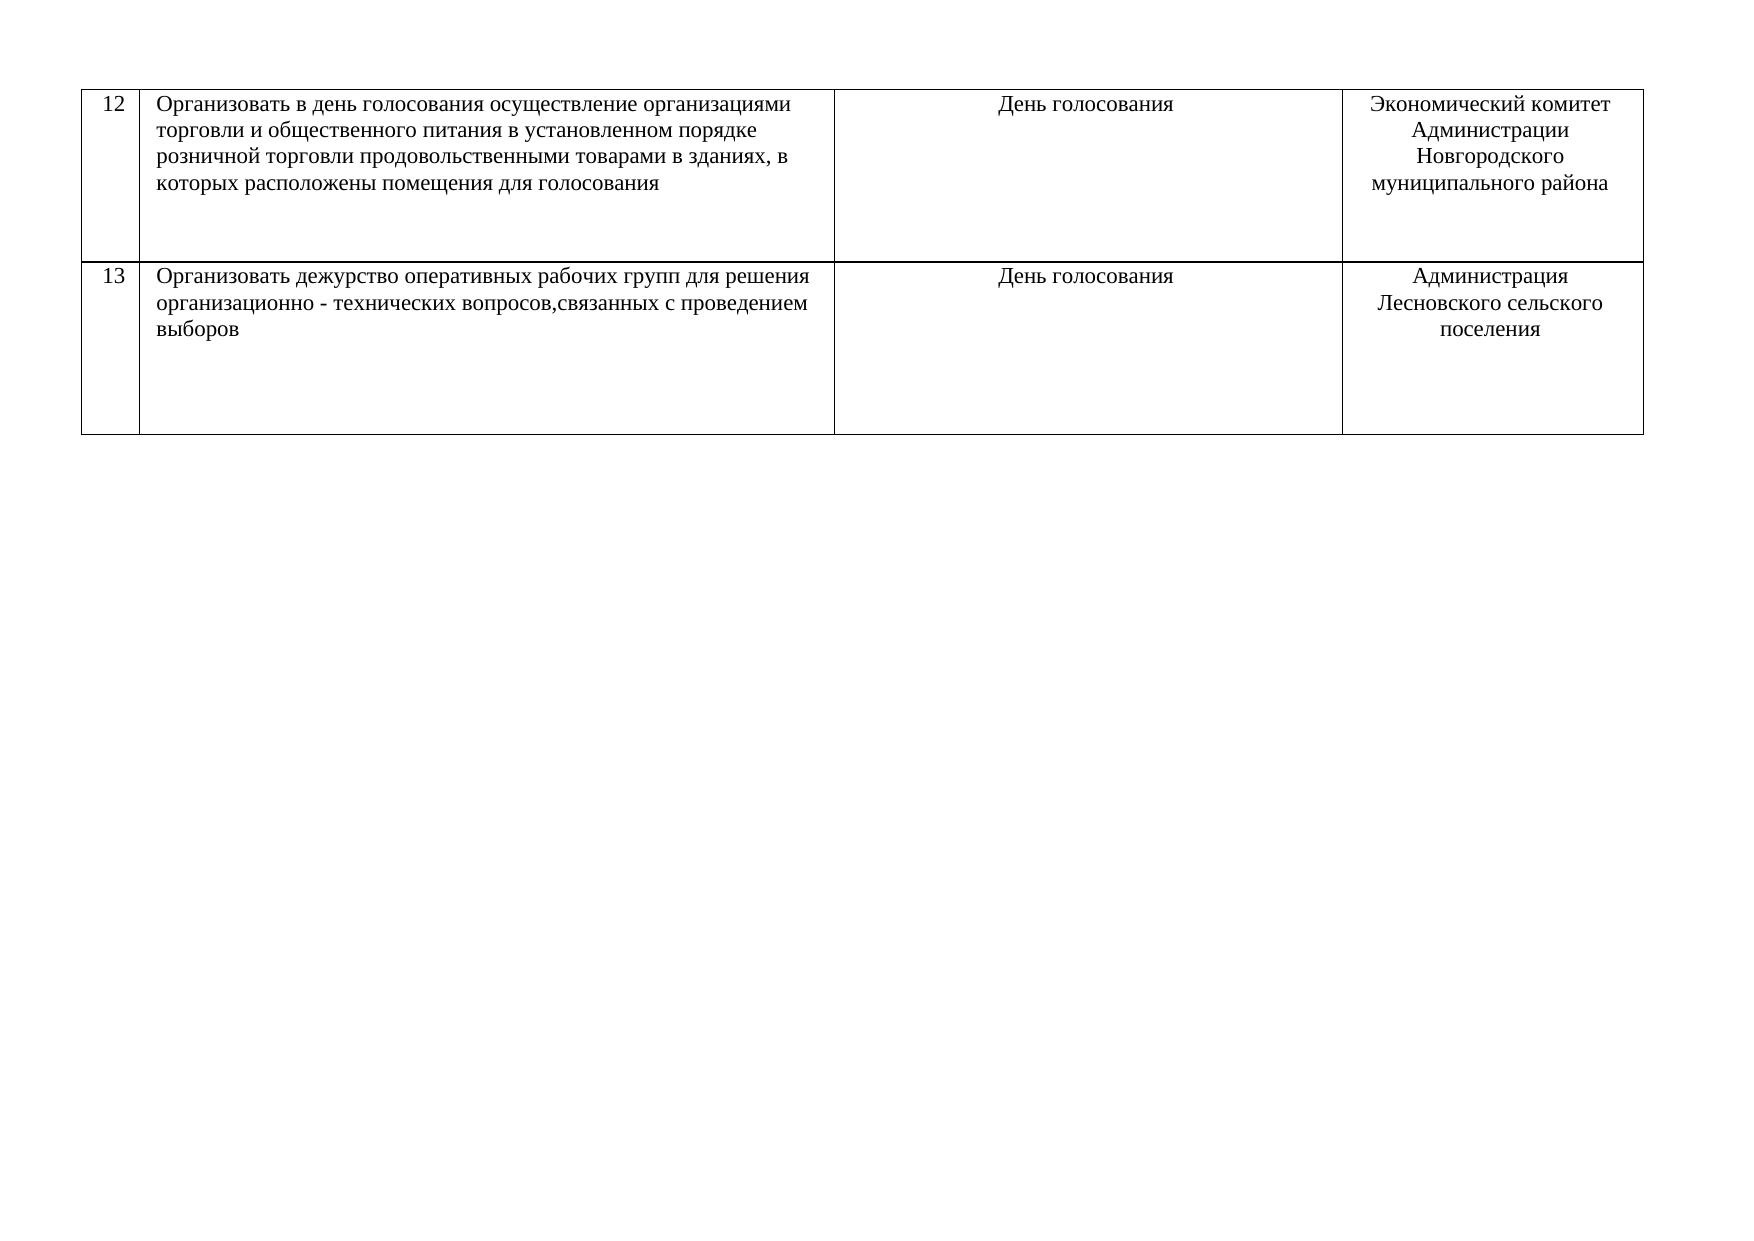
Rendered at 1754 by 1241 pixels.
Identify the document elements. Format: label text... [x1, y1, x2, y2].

table_cell День голосования [835, 263, 1342, 434]
table_cell Организовать дежурство оперативных рабочих групп для решения организационно - технических вопросов,связанных с проведением выборов [140, 263, 834, 434]
table_cell 12 [82, 90, 139, 261]
table_cell Администрация Лесновского сельского поселения [1343, 263, 1643, 434]
table_cell День голосования [835, 90, 1342, 261]
table_cell Организовать в день голосования осуществление организациями торговли и общественного питания в установленном порядке розничной торговли продовольственными товарами в зданиях, в которых расположены помещения для голосования [140, 90, 834, 261]
table_cell Экономический комитет Администрации Новгородского муниципального района [1343, 90, 1643, 261]
table_cell 13 [82, 263, 139, 434]
